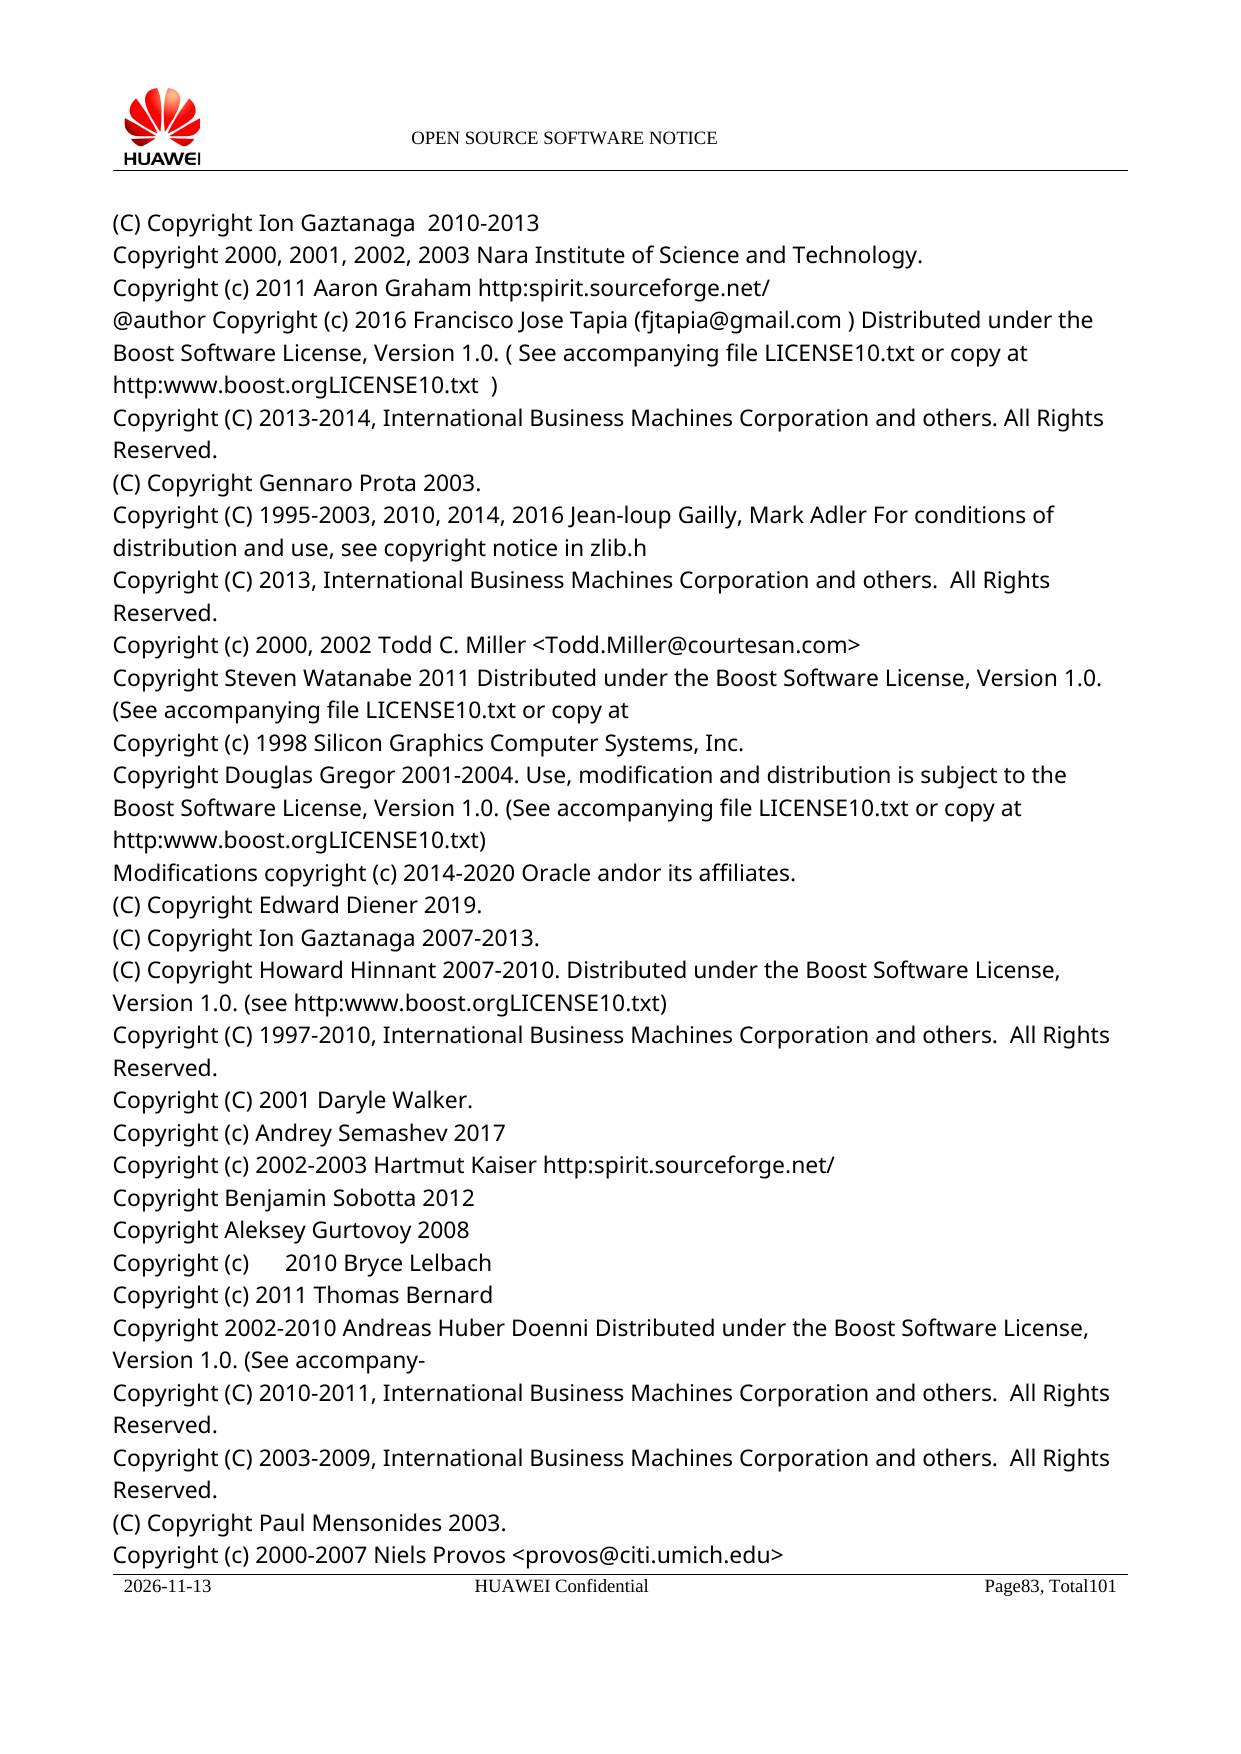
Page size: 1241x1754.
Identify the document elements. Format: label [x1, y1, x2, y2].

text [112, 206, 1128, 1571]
picture [124, 88, 201, 165]
